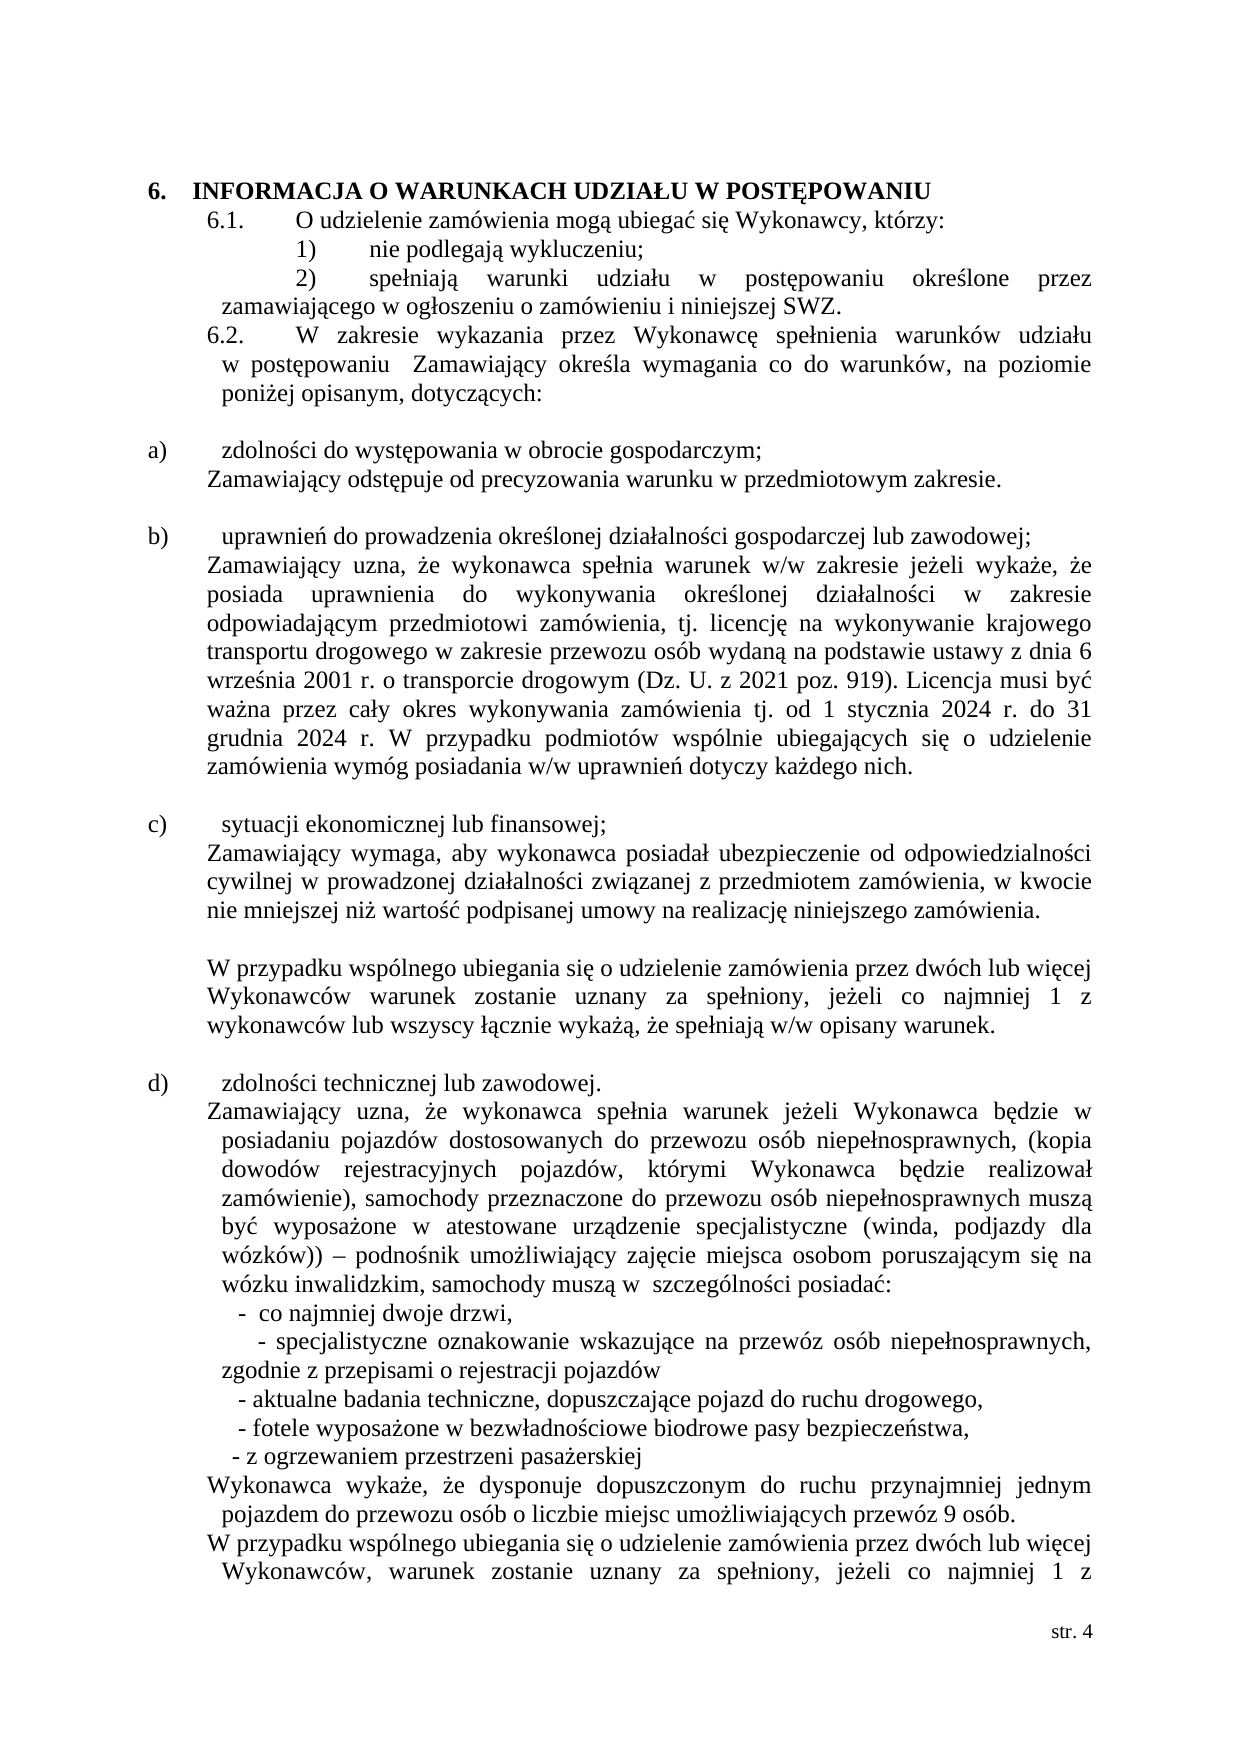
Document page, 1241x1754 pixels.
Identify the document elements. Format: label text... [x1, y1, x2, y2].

list 6.2. W zakresie wykazania przez Wykonawcę spełnienia warunków udziału w postępowaniu Zamawiający określa wymagania co do warunków, na poziomie poniżej opisanym, dotyczących: [207, 320, 1093, 406]
list Zamawiający wymaga, aby wykonawca posiadał ubezpieczenie od odpowiedzialności cywilnej w prowadzonej działalności związanej z przedmiotem zamówienia, w kwocie nie mniejszej niż wartość podpisanej umowy na realizację niniejszego zamówienia. [207, 838, 1093, 924]
list a) zdolności do występowania w obrocie gospodarczym; [148, 435, 1093, 464]
list - aktualne badania techniczne, dopuszczające pojazd do ruchu drogowego, [207, 1384, 1093, 1413]
list Zamawiający uzna, że wykonawca spełnia warunek jeżeli Wykonawca będzie w posiadaniu pojazdów dostosowanych do przewozu osób niepełnosprawnych, (kopia dowodów rejestracyjnych pojazdów, którymi Wykonawca będzie realizował zamówienie), samochody przeznaczone do przewozu osób niepełnosprawnych muszą być wyposażone w atestowane urządzenie specjalistyczne (winda, podjazdy dla wózków)) – podnośnik umożliwiający zajęcie miejsca osobom poruszającym się na wózku inwalidzkim, samochody muszą w szczególności posiadać: [207, 1096, 1093, 1298]
list W przypadku wspólnego ubiegania się o udzielenie zamówienia przez dwóch lub więcej Wykonawców warunek zostanie uznany za spełniony, jeżeli co najmniej 1 z wykonawców lub wszyscy łącznie wykażą, że spełniają w/w opisany warunek. [207, 953, 1093, 1039]
list 6.1. O udzielenie zamówienia mogą ubiegać się Wykonawcy, którzy: [207, 205, 1093, 234]
list - specjalistyczne oznakowanie wskazujące na przewóz osób niepełnosprawnych, zgodnie z przepisami o rejestracji pojazdów [207, 1326, 1093, 1384]
list 1) nie podlegają wykluczeniu; [221, 234, 1093, 263]
text INFORMACJA O WARUNKACH UDZIAŁU W POSTĘPOWANIU [148, 176, 1093, 205]
list Wykonawca wykaże, że dysponuje dopuszczonym do ruchu przynajmniej jednym pojazdem do przewozu osób o liczbie miejsc umożliwiających przewóz 9 osób. [207, 1470, 1093, 1528]
list d) zdolności technicznej lub zawodowej. [148, 1068, 1093, 1096]
list Zamawiający uzna, że wykonawca spełnia warunek w/w zakresie jeżeli wykaże, że posiada uprawnienia do wykonywania określonej działalności w zakresie odpowiadającym przedmiotowi zamówienia, tj. licencję na wykonywanie krajowego transportu drogowego w zakresie przewozu osób wydaną na podstawie ustawy z dnia 6 września 2001 r. o transporcie drogowym (Dz. U. z 2021 poz. 919). Licencja musi być ważna przez cały okres wykonywania zamówienia tj. od 1 stycznia 2024 r. do 31 grudnia 2024 r. W przypadku podmiotów wspólnie ubiegających się o udzielenie zamówienia wymóg posiadania w/w uprawnień dotyczy każdego nich. [207, 550, 1093, 780]
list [207, 1528, 1093, 1585]
list - co najmniej dwoje drzwi, [207, 1298, 1093, 1326]
list b) uprawnień do prowadzenia określonej działalności gospodarczej lub zawodowej; [148, 521, 1093, 550]
list 2) spełniają warunki udziału w postępowaniu określone przez zamawiającego w ogłoszeniu o zamówieniu i niniejszej SWZ. [221, 263, 1093, 320]
list Zamawiający odstępuje od precyzowania warunku w przedmiotowym zakresie. [207, 464, 1093, 493]
list c) sytuacji ekonomicznej lub finansowej; [148, 809, 1093, 838]
list - z ogrzewaniem przestrzeni pasażerskiej [207, 1441, 1093, 1470]
list - fotele wyposażone w bezwładnościowe biodrowe pasy bezpieczeństwa, [207, 1413, 1093, 1441]
